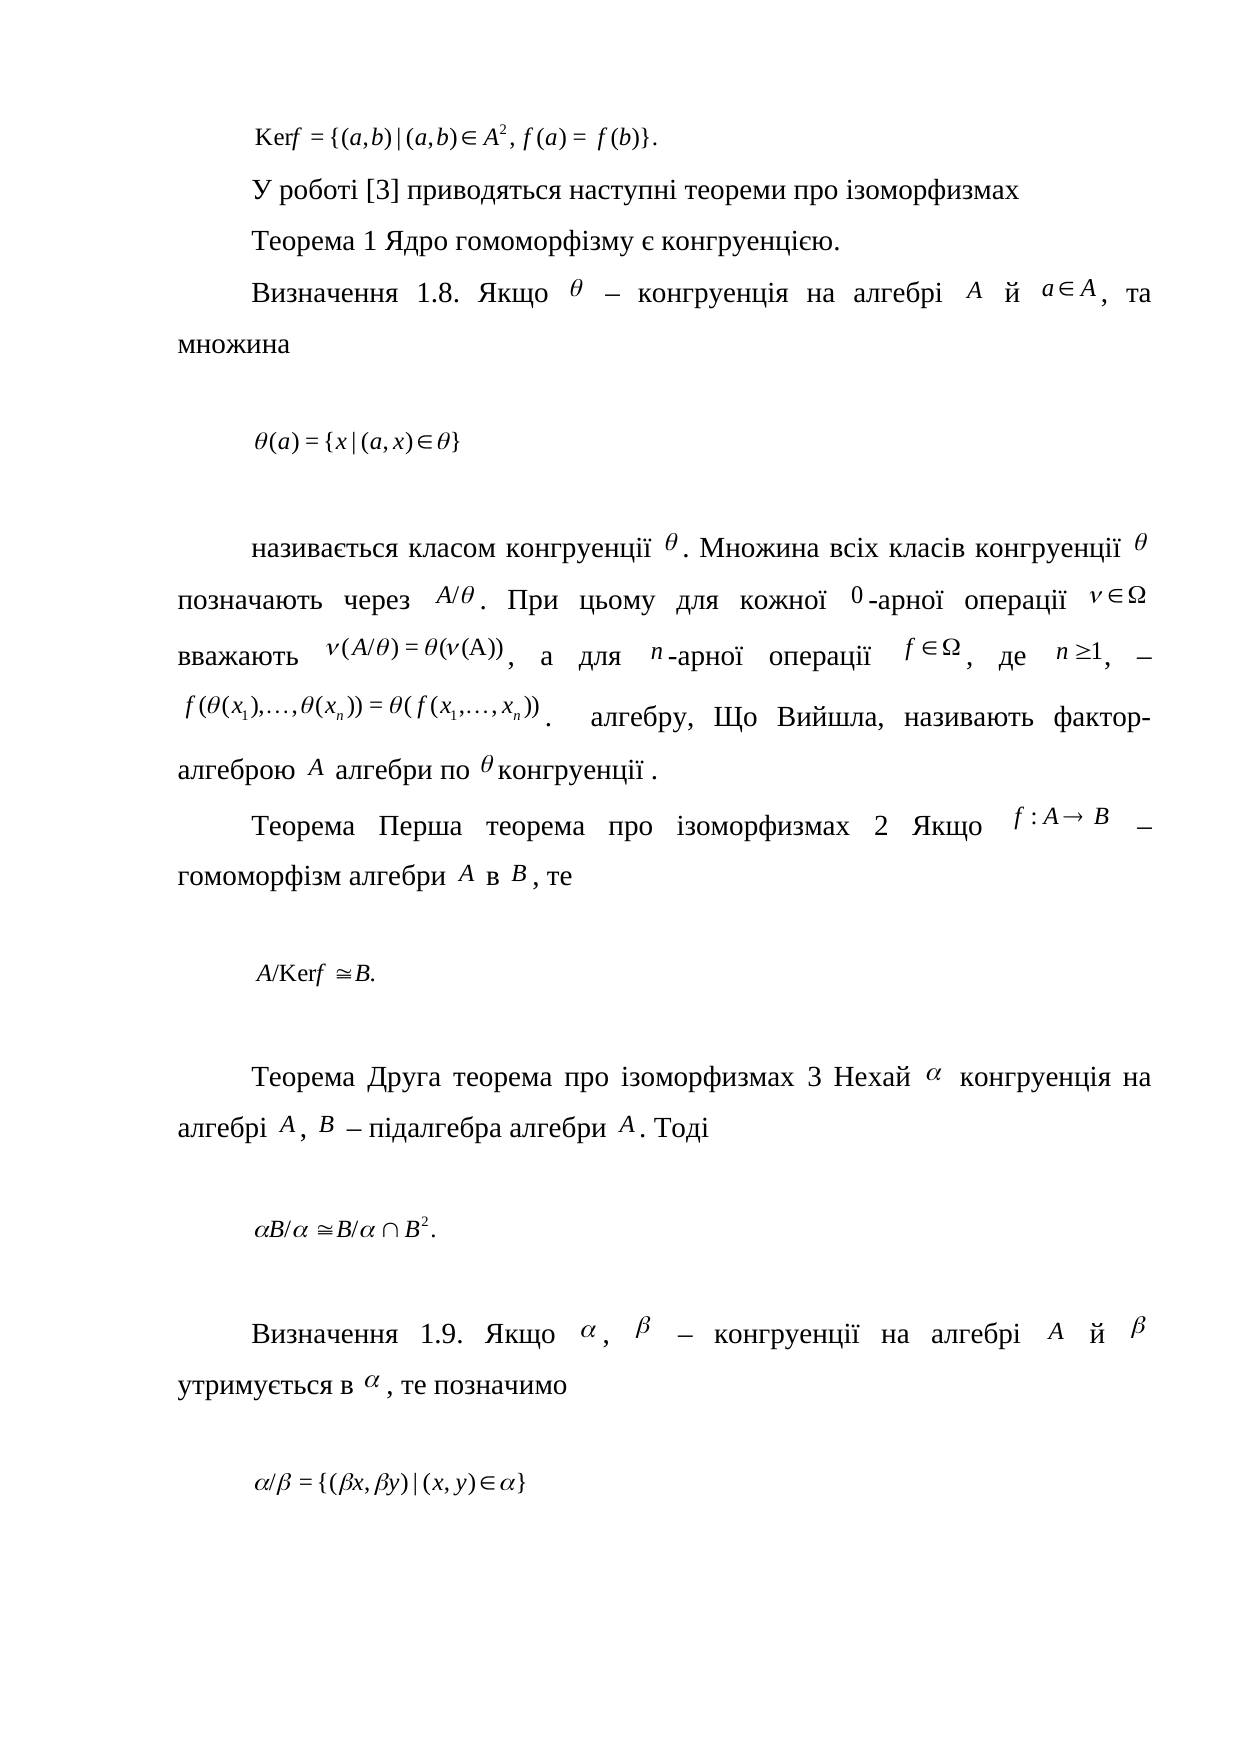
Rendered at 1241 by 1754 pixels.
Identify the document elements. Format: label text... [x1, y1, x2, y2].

text Визначення 1.8. Якщо – конгруенція на алгебрі й , та множина [177, 273, 1152, 359]
text Теорема Друга теорема про ізоморфизмах 3 Нехай конгруенція на алгебрі , – підалгебра алгебри . Тоді [177, 1059, 1152, 1143]
text У роботі [3] приводяться наступні теореми про ізоморфизмах [177, 172, 1152, 206]
text називається класом конгруенції . Множина всіх класів конгруенції позначають через . При цьому для кожної -арної операції вважають , а для -арної операції , де , – . алгебру, Що Вийшла, називають фактор-алгеброю алгебри по конгруенції . [177, 527, 1152, 785]
text Визначення 1.9. Якщо , – конгруенції на алгебрі й утримується в , те позначимо [177, 1311, 1152, 1400]
text Теорема Перша теорема про ізоморфизмах 2 Якщо – гомоморфізм алгебри в , те [177, 802, 1152, 892]
text Теорема 1 Ядро гомоморфізму є конгруенцією. [177, 223, 1152, 256]
